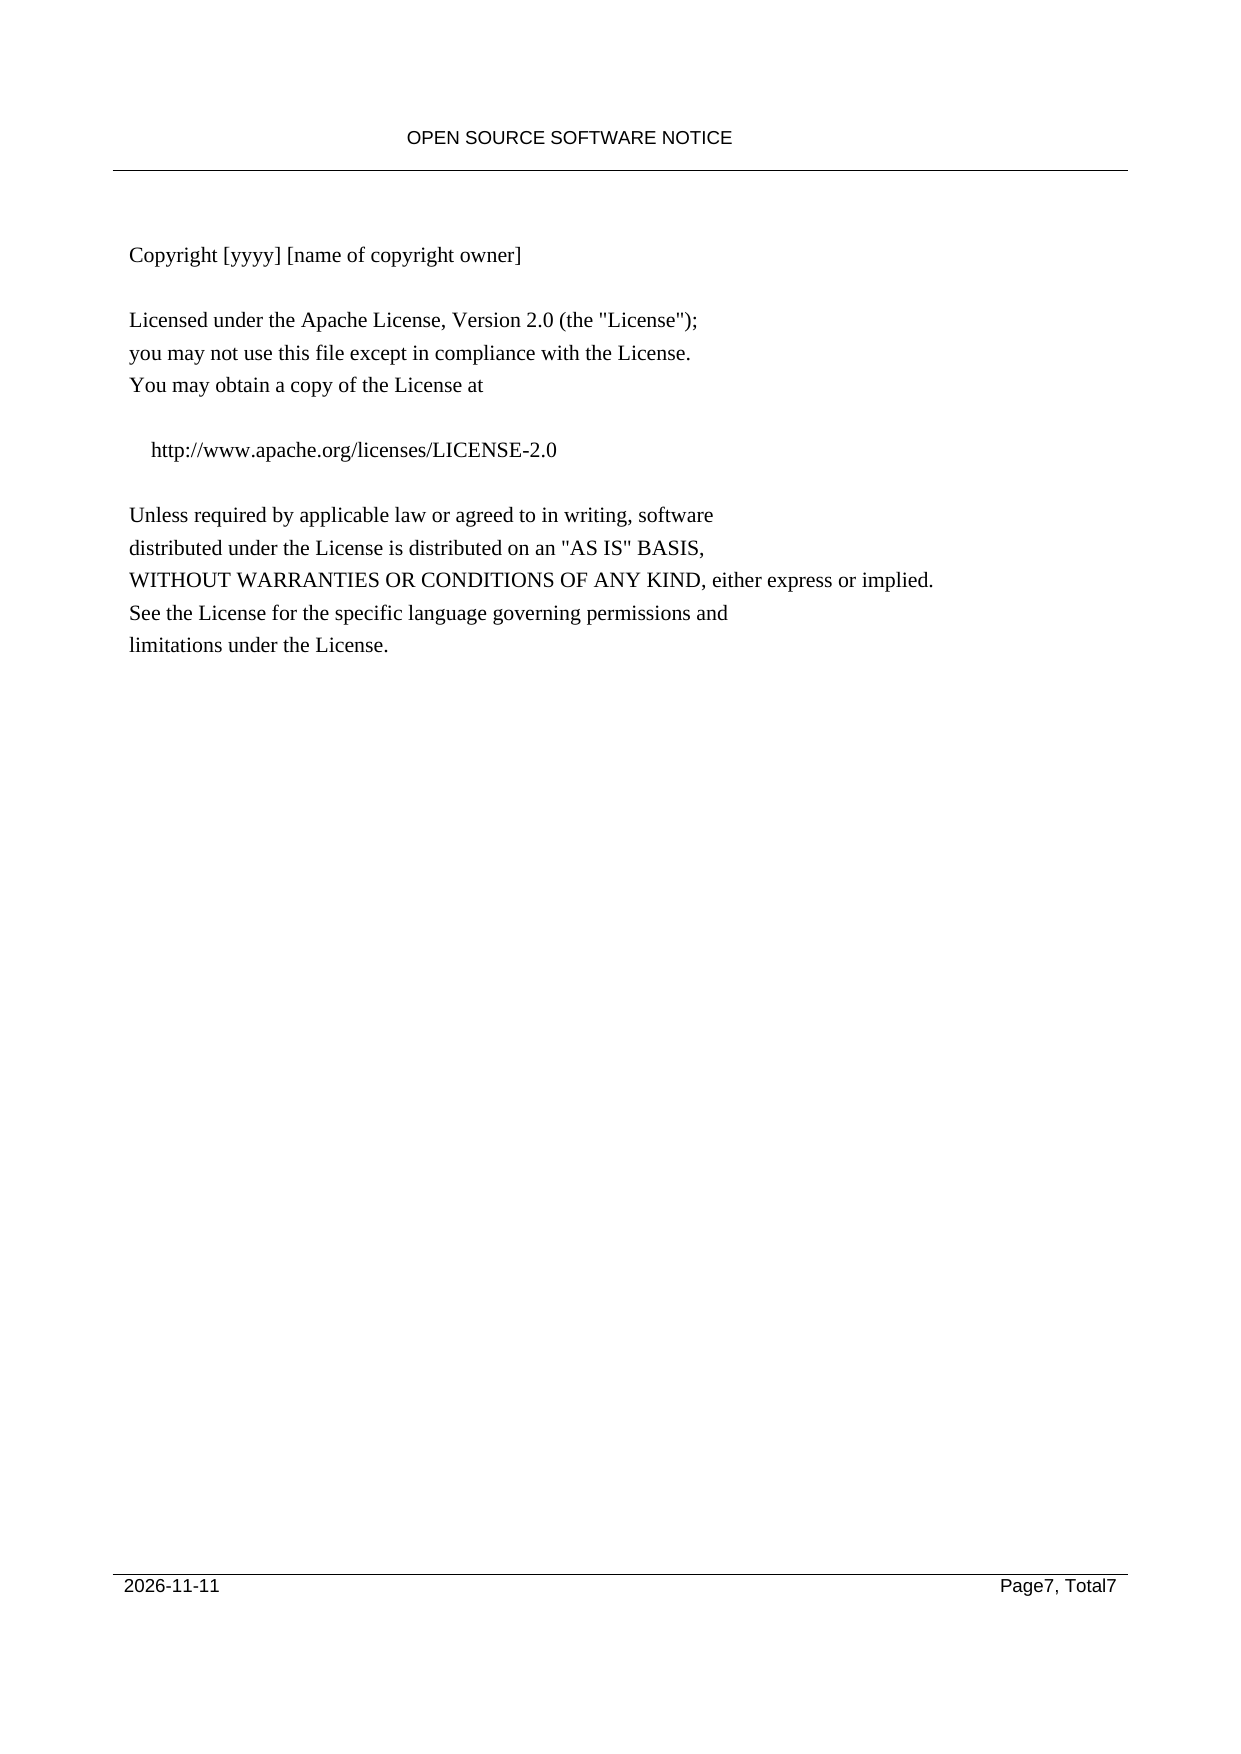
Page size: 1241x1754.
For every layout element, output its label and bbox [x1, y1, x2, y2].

text [112, 206, 1128, 661]
